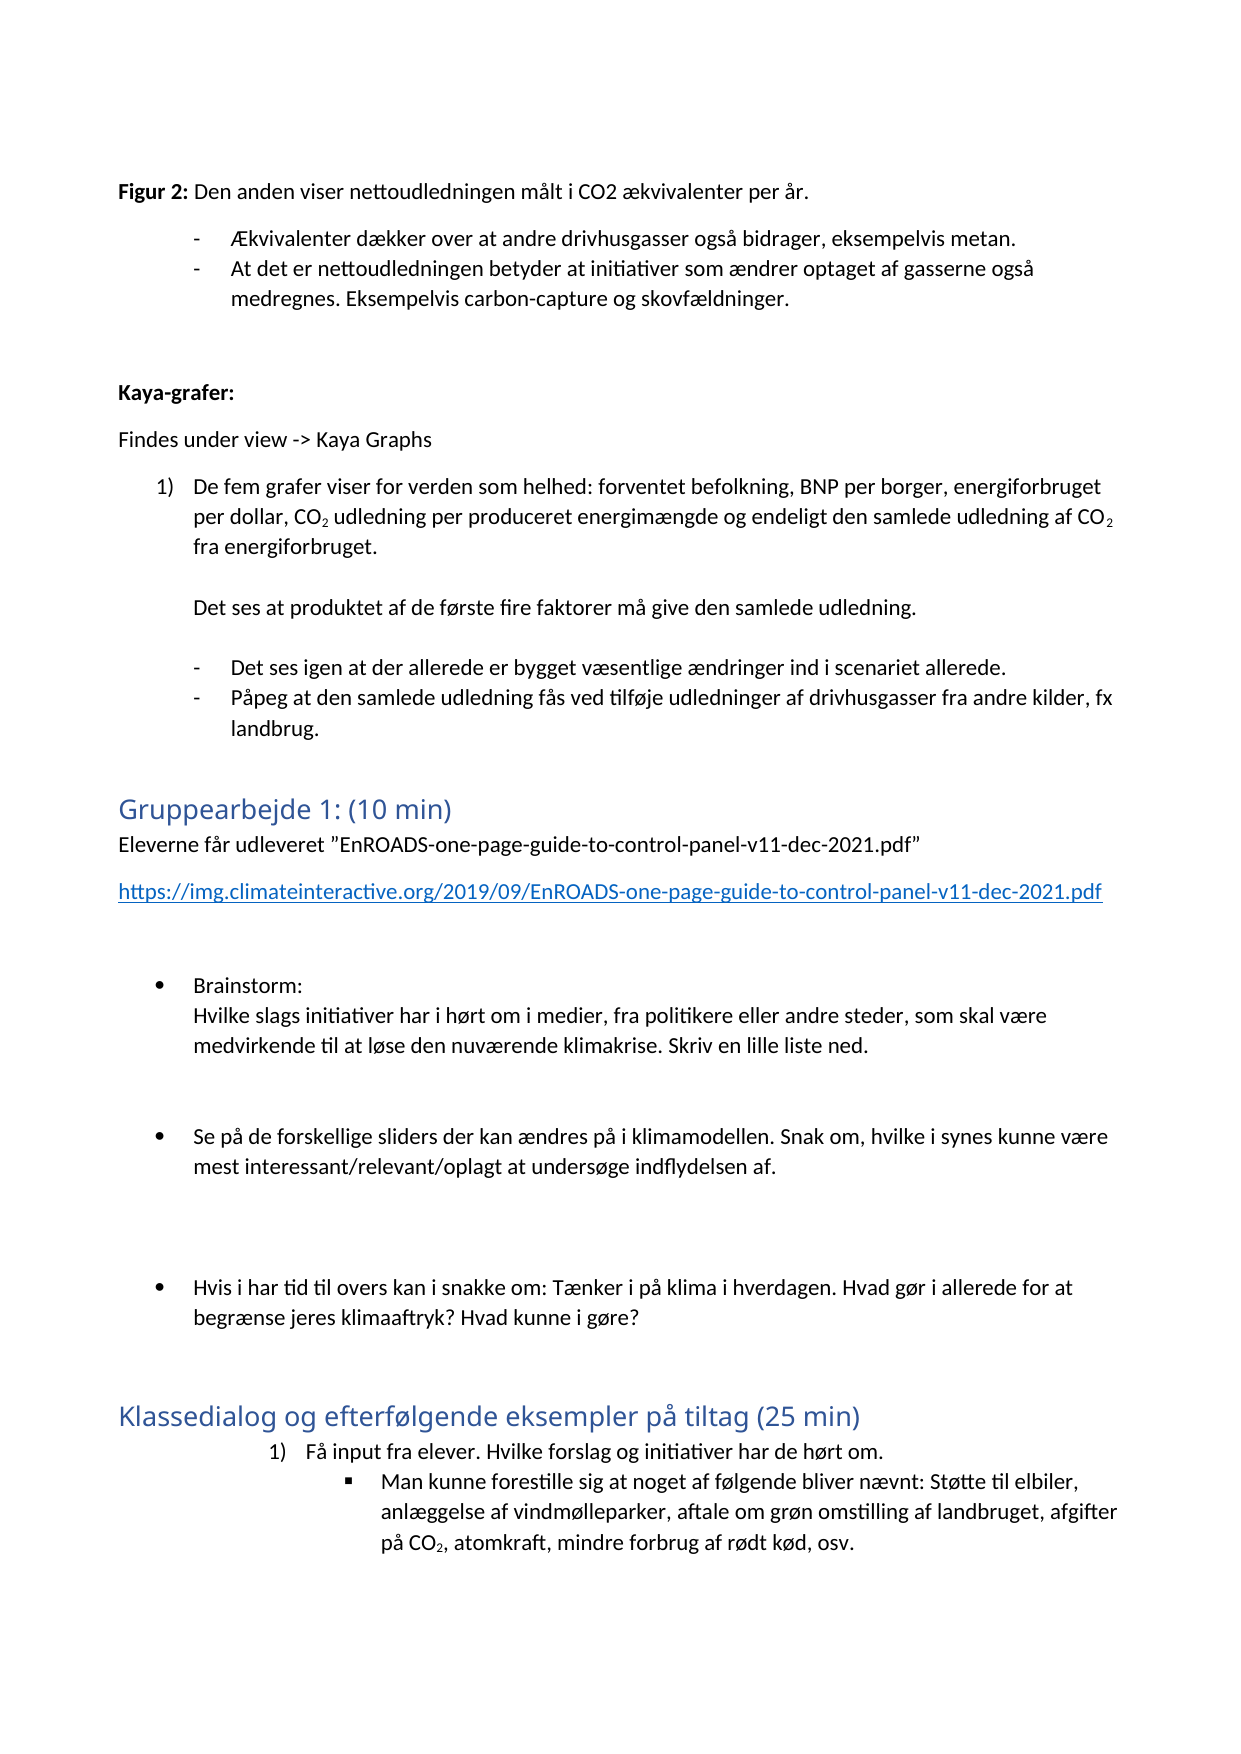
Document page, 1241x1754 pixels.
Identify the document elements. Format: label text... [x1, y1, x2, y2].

list Det ses igen at der allerede er bygget væsentlige ændringer ind i scenariet allerede. [193, 653, 1122, 681]
list Det ses at produktet af de første fire faktorer må give den samlede udledning. [193, 593, 1122, 621]
subtitle Gruppearbejde 1: (10 min) [118, 791, 1122, 828]
list Se på de forskellige sliders der kan ændres på i klimamodellen. Snak om, hvilke i synes kunne være mest interessant/relevant/oplagt at undersøge indflydelsen af. [156, 1122, 1122, 1180]
list Man kunne forestille sig at noget af følgende bliver nævnt: Støtte til elbiler, anlæggelse af vindmølleparker, aftale om grøn omstilling af landbruget, afgifter på CO2, atomkraft, mindre forbrug af rødt kød, osv. [343, 1467, 1122, 1556]
list Ækvivalenter dækker over at andre drivhusgasser også bidrager, eksempelvis metan. [193, 224, 1122, 252]
list Få input fra elever. Hvilke forslag og initiativer har de hørt om. [268, 1437, 1122, 1465]
subtitle Klassedialog og efterfølgende eksempler på tiltag (25 min) [118, 1397, 1122, 1434]
text Findes under view -> Kaya Graphs [118, 425, 1122, 453]
list Brainstorm: [156, 971, 1122, 999]
list Påpeg at den samlede udledning fås ved tilføje udledninger af drivhusgasser fra andre kilder, fx landbrug. [193, 683, 1122, 742]
list De fem grafer viser for verden som helhed: forventet befolkning, BNP per borger, energiforbruget per dollar, CO2 udledning per produceret energimængde og endeligt den samlede udledning af CO2 fra energiforbruget. [156, 472, 1122, 560]
text Figur 2: Den anden viser nettoudledningen målt i CO2 ækvivalenter per år. [118, 177, 1122, 205]
list Hvis i har tid til overs kan i snakke om: Tænker i på klima i hverdagen. Hvad gør i allerede for at begrænse jeres klimaaftryk? Hvad kunne i gøre? [156, 1273, 1122, 1331]
text https://img.climateinteractive.org/2019/09/EnROADS-one-page-guide-to-control-panel-v11-dec-2021.pdf [118, 877, 1122, 905]
text Kaya-grafer: [118, 378, 1122, 406]
list Hvilke slags initiativer har i hørt om i medier, fra politikere eller andre steder, som skal være medvirkende til at løse den nuværende klimakrise. Skriv en lille liste ned. [193, 1001, 1122, 1059]
text Eleverne får udleveret ”EnROADS-one-page-guide-to-control-panel-v11-dec-2021.pdf” [118, 831, 1122, 858]
list At det er nettoudledningen betyder at initiativer som ændrer optaget af gasserne også medregnes. Eksempelvis carbon-capture og skovfældninger. [193, 254, 1122, 312]
